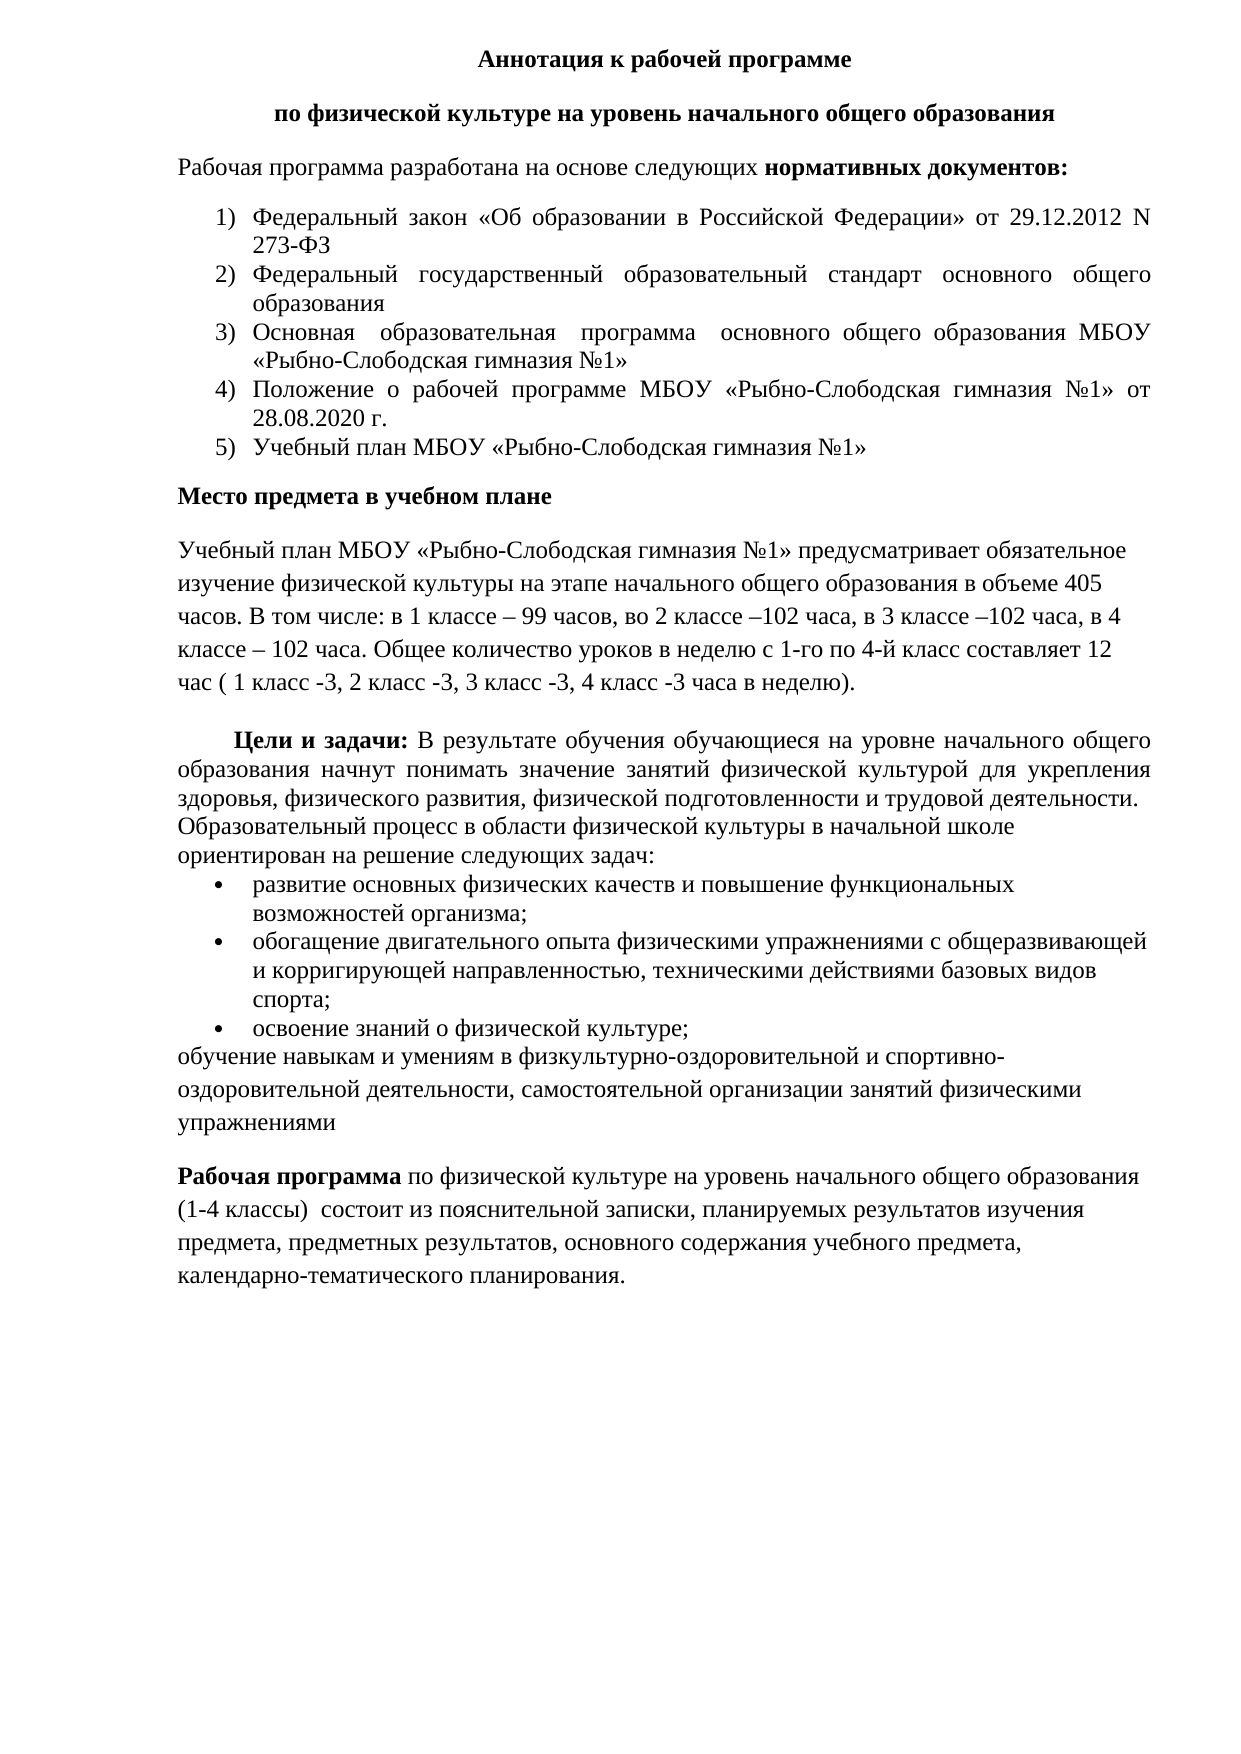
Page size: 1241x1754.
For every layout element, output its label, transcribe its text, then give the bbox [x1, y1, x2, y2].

text Место предмета в учебном плане [177, 481, 1152, 510]
list Основная образовательная программа основного общего образования МБОУ «Рыбно-Слободская гимназия №1» [215, 317, 1152, 374]
list обогащение двигательного опыта физическими упражнениями с общеразвивающей и корригирующей направленностью, техническими действиями базовых видов спорта; [215, 926, 1152, 1013]
text Рабочая программа разработана на основе следующих нормативных документов: [177, 152, 1152, 181]
text Цели и задачи: В результате обучения обучающиеся на уровне начального общего образования начнут понимать значение занятий физической культурой для укрепления здоровья, физического развития, физической подготовленности и трудовой деятельности. [177, 725, 1152, 811]
text Рабочая программа по физической культуре на уровень начального общего образования (1-4 классы) состоит из пояснительной записки, планируемых результатов изучения предмета, предметных результатов, основного содержания учебного предмета, календарно-тематического планирования. [177, 1161, 1152, 1289]
list Положение о рабочей программе МБОУ «Рыбно-Слободская гимназия №1» от 28.08.2020 г. [215, 374, 1152, 432]
text Учебный план МБОУ «Рыбно-Слободская гимназия №1» предусматривает обязательное изучение физической культуры на этапе начального общего образования в объеме 405 часов. В том числе: в 1 классе – 99 часов, во 2 классе –102 часа, в 3 классе –102 часа, в 4 классе – 102 часа. Общее количество уроков в неделю с 1-го по 4-й класс составляет 12 час ( 1 класс -3, 2 класс -3, 3 класс -3, 4 класс -3 часа в неделю). [177, 535, 1152, 696]
text Аннотация к рабочей программе [177, 44, 1152, 73]
list развитие основных физических качеств и повышение функциональных возможностей организма; [215, 869, 1152, 926]
text обучение навыкам и умениям в физкультурно-оздоровительной и спортивно-оздоровительной деятельности, самостоятельной организации занятий физическими упражнениями [177, 1041, 1152, 1136]
list Федеральный государственный образовательный стандарт основного общего образования [215, 259, 1152, 317]
list освоение знаний о физической культуре; [215, 1013, 1152, 1041]
list Учебный план МБОУ «Рыбно-Слободская гимназия №1» [215, 432, 1152, 460]
text Образовательный процесс в области физической культуры в начальной школе ориентирован на решение следующих задач: [177, 811, 1152, 869]
text по физической культуре на уровень начального общего образования [177, 98, 1152, 127]
list Федеральный закон «Об образовании в Российской Федерации» от 29.12.2012 N 273-ФЗ [215, 202, 1152, 259]
